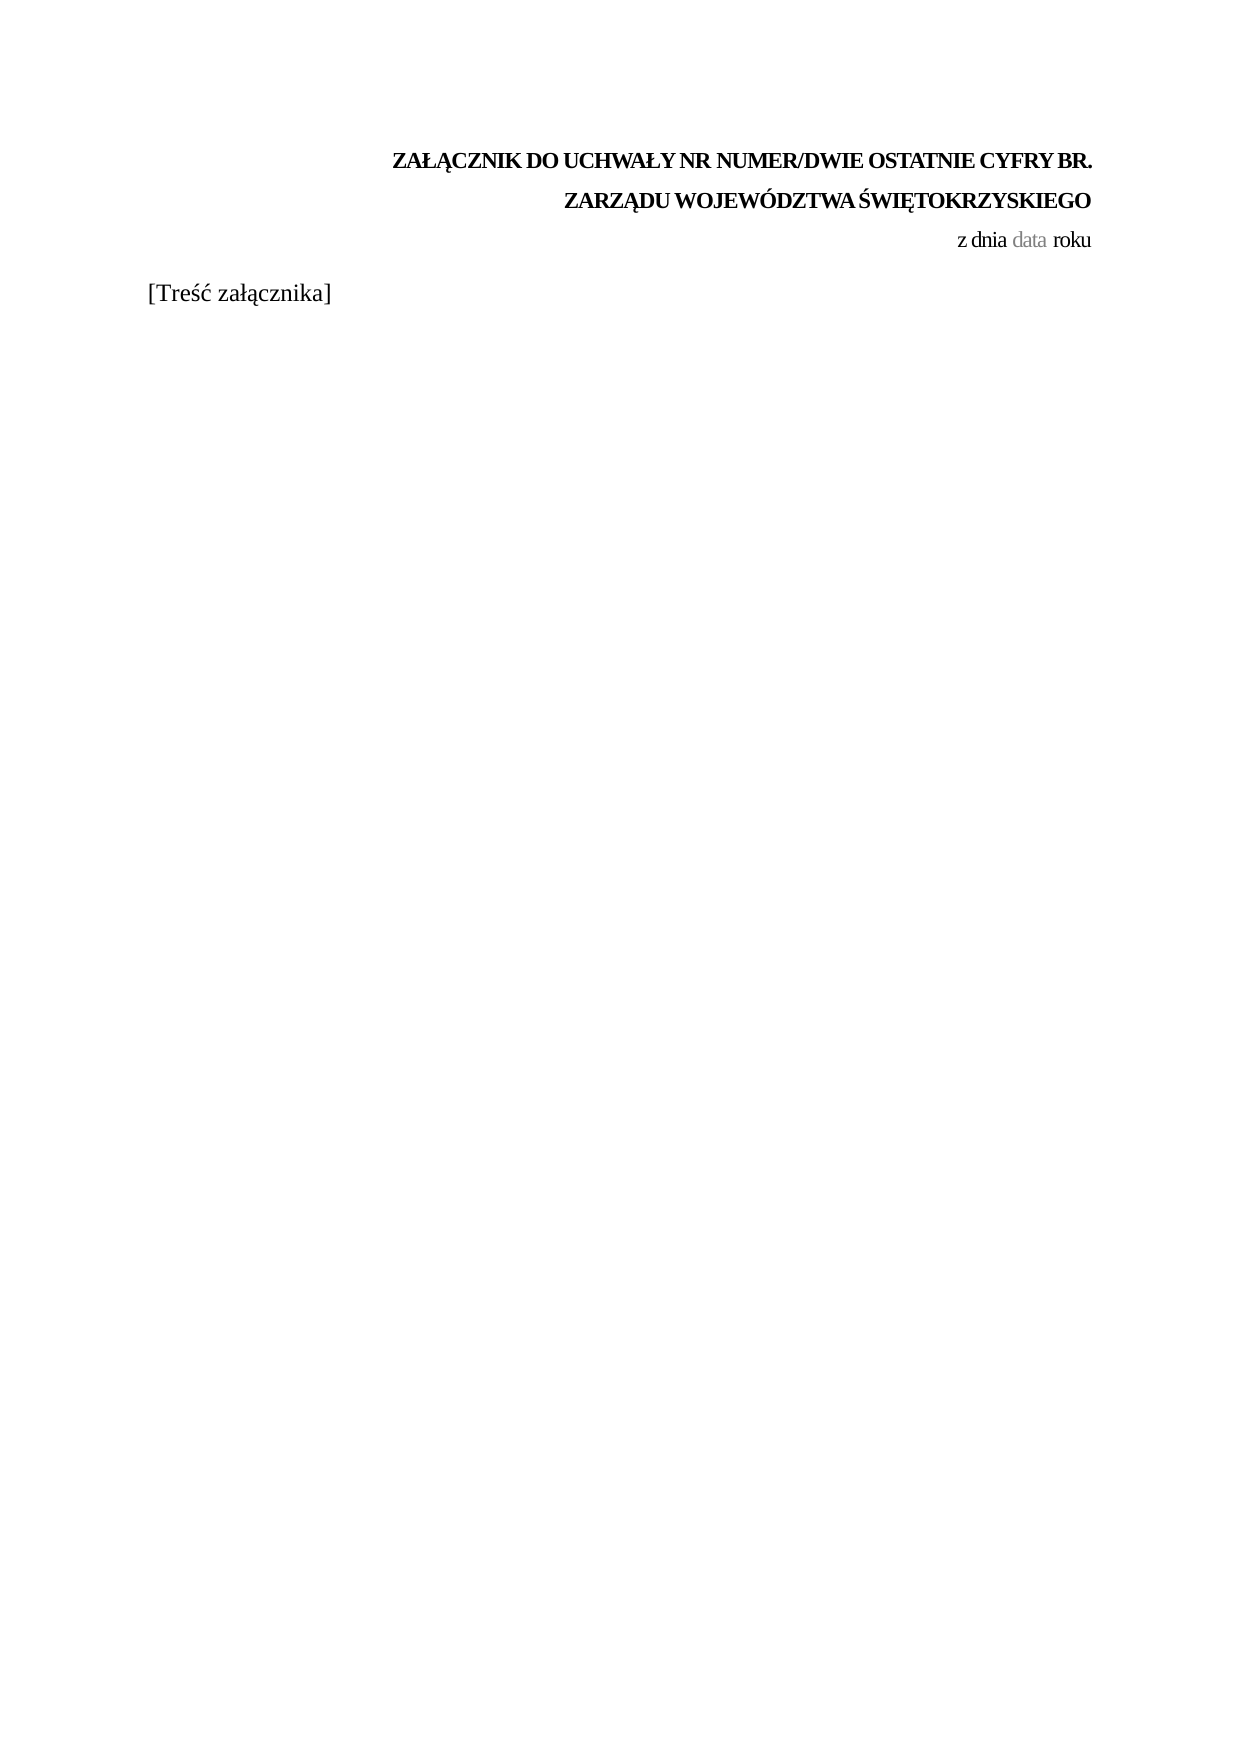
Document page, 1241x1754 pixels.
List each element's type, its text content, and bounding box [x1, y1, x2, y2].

title ZAŁĄCZNIK DO UCHWAŁY NR / [148, 148, 1093, 174]
title z dnia roku [148, 227, 1093, 253]
text [Treść załącznika] [148, 278, 1093, 307]
title ZARZĄDU WOJEWÓDZTWA ŚWIĘTOKRZYSKIEGO [148, 187, 1093, 213]
